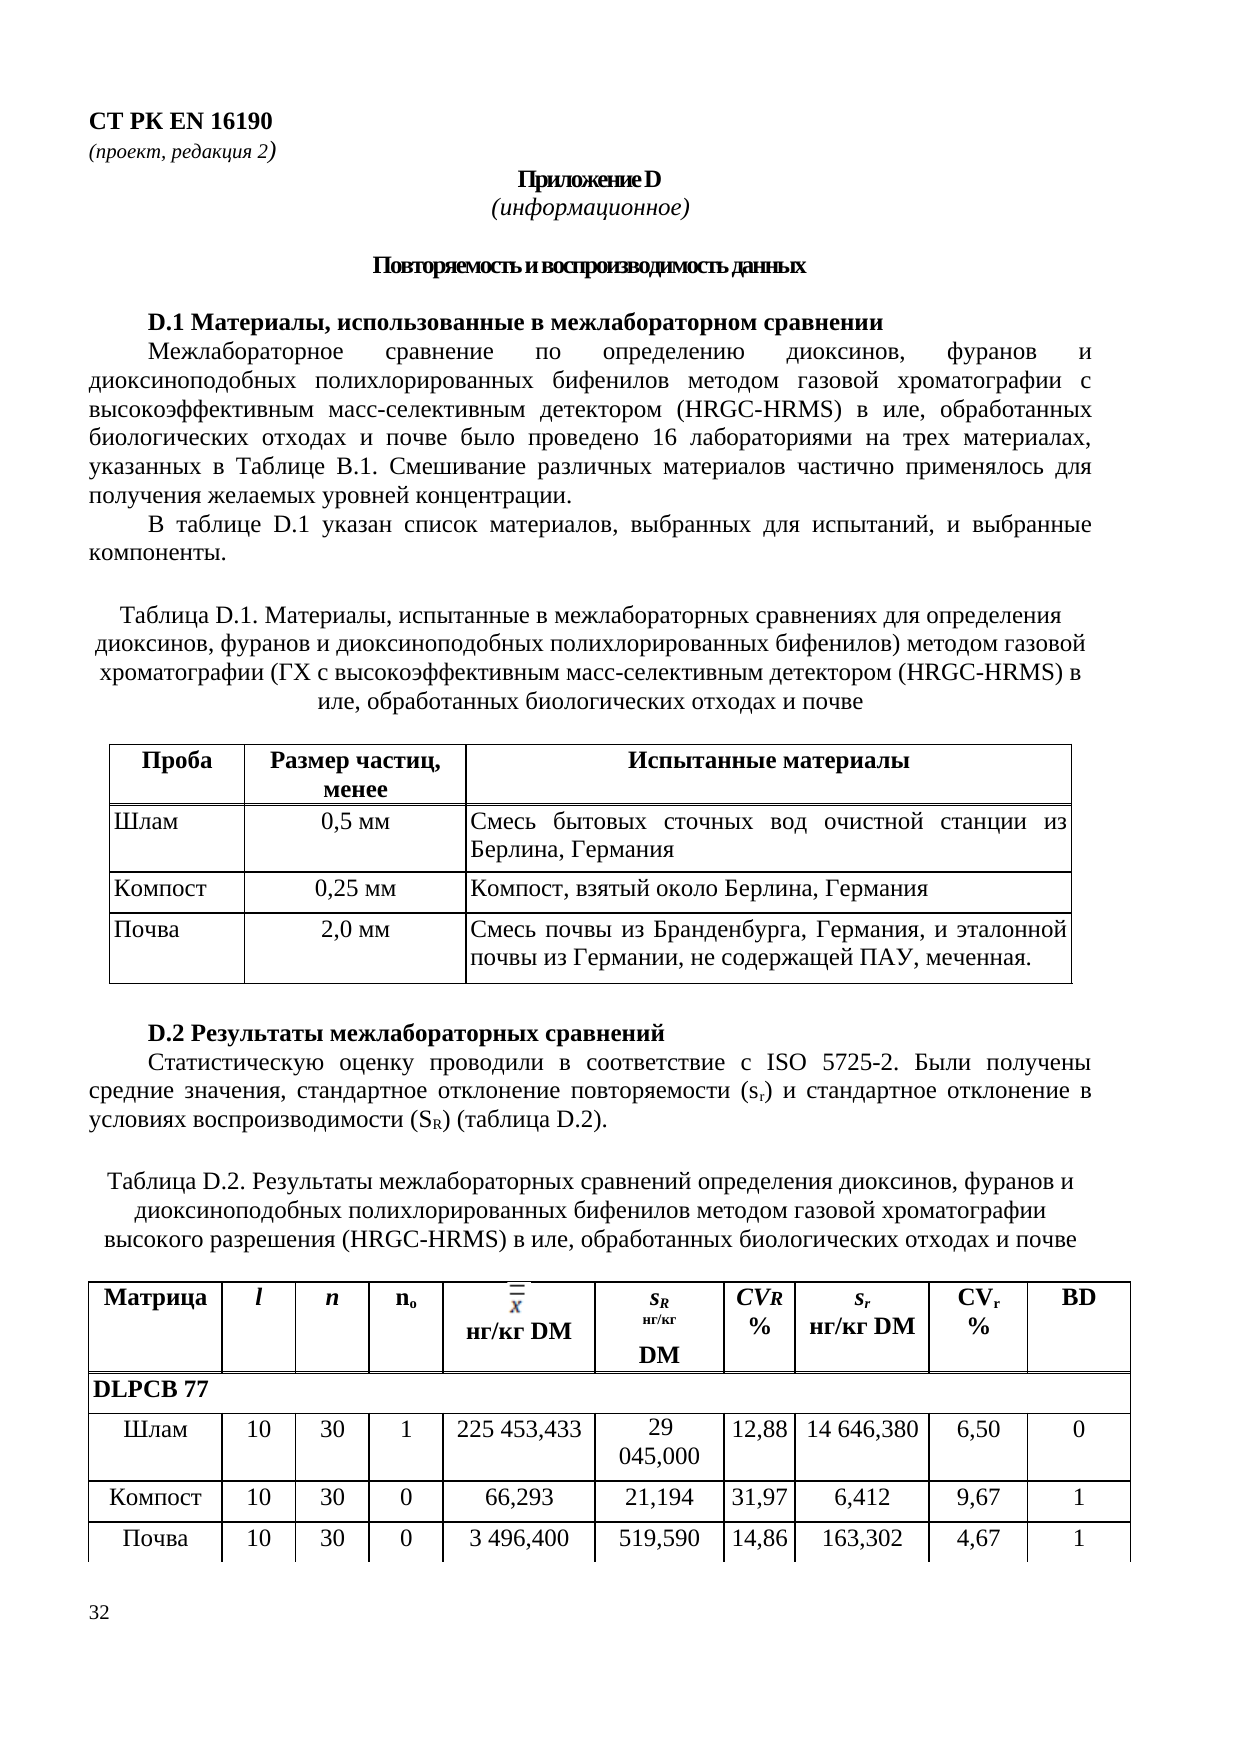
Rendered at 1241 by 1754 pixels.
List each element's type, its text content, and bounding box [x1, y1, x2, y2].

table_cell DLPCB 77 [89, 1374, 1130, 1412]
table_cell 9,67 [930, 1482, 1027, 1521]
table_cell 3 496,400 [444, 1523, 594, 1562]
table_cell 14,86 [725, 1523, 794, 1562]
table_cell 0 [370, 1482, 442, 1521]
table_header sR нг/кг DM [596, 1283, 723, 1371]
table_header BD [1028, 1283, 1130, 1371]
table_header Размер частиц, менее [245, 745, 465, 803]
table_cell 1 [1028, 1482, 1130, 1521]
table_cell 31,97 [725, 1482, 794, 1521]
table_cell 1 [1028, 1523, 1130, 1562]
table_cell 30 [296, 1414, 368, 1480]
table_cell 30 [296, 1482, 368, 1521]
table_cell 225 453,433 [444, 1414, 594, 1480]
table_cell 29 045,000 [596, 1414, 723, 1480]
text D.2 Результаты межлабораторных сравнений [89, 1018, 1092, 1047]
table_header Испытанные материалы [467, 745, 1071, 803]
text Повторяемость и воспроизводимость данных [89, 250, 1092, 279]
table_header CVr % [725, 1283, 794, 1371]
text Приложение D [89, 164, 1092, 192]
text Таблица D.1. Материалы, испытанные в межлабораторных сравнениях для определения диоксинов, фуранов и диоксиноподобных полихлорированных бифенилов) методом газовой хроматографии (ГХ с высокоэффективным масс-селективным детектором (HRGC-HRMS) в иле, обработанных биологических отходах и почве [89, 600, 1092, 715]
table_cell 30 [296, 1523, 368, 1562]
table_cell Смесь почвы из Бранденбурга, Германия, и эталонной почвы из Германии, не содержащей ПАУ, меченная. [467, 914, 1071, 983]
table_header нг/кг DM [444, 1283, 594, 1371]
table_cell 21,194 [596, 1482, 723, 1521]
table_cell 0 [1028, 1414, 1130, 1480]
table_cell 2,0 мм [245, 914, 465, 983]
text В таблице D.1 указан список материалов, выбранных для испытаний, и выбранные компоненты. [89, 509, 1092, 566]
table_cell 1 [370, 1414, 442, 1480]
table_header Матрица [89, 1283, 221, 1371]
table_cell 12,88 [725, 1414, 794, 1480]
text Статистическую оценку проводили в соответствие с ISO 5725-2. Были получены средние значения, стандартное отклонение повторяемости (sr) и стандартное отклонение в условиях воспроизводимости (SR) (таблица D.2). [89, 1047, 1092, 1133]
table_cell 0,25 мм [245, 873, 465, 912]
text (информационное) [89, 192, 1092, 221]
text Таблица D.2. Результаты межлабораторных сравнений определения диоксинов, фуранов и диоксиноподобных полихлорированных бифенилов методом газовой хроматографии высокого разрешения (HRGC-HRMS) в иле, обработанных биологических отходах и почве [89, 1166, 1092, 1253]
table_cell 0 [370, 1523, 442, 1562]
table_header sr нг/кг DM [796, 1283, 928, 1371]
table_cell 163,302 [796, 1523, 928, 1562]
table_cell 10 [223, 1523, 295, 1562]
table_cell Компост [89, 1482, 221, 1521]
table_cell Шлам [110, 806, 244, 871]
table_cell 66,293 [444, 1482, 594, 1521]
table_header l [223, 1283, 295, 1371]
table_header Проба [110, 745, 244, 803]
table_cell 0,5 мм [245, 806, 465, 871]
table_header no [370, 1283, 442, 1371]
table_cell 14 646,380 [796, 1414, 928, 1480]
table_cell 6,50 [930, 1414, 1027, 1480]
table_cell 519,590 [596, 1523, 723, 1562]
table_cell Почва [89, 1523, 221, 1562]
table_header CVr % [930, 1283, 1027, 1371]
table_cell 6,412 [796, 1482, 928, 1521]
table_cell 4,67 [930, 1523, 1027, 1562]
table_cell 10 [223, 1414, 295, 1480]
table_cell Шлам [89, 1414, 221, 1480]
table_cell Компост [110, 873, 244, 912]
table_header n [296, 1283, 368, 1371]
table_cell Почва [110, 914, 244, 983]
table_cell Смесь бытовых сточных вод очистной станции из Берлина, Германия [467, 806, 1071, 871]
table_cell Компост, взятый около Берлина, Германия [467, 873, 1071, 912]
text Межлабораторное сравнение по определению диоксинов, фуранов и диоксиноподобных полихлорированных бифенилов методом газовой хроматографии с высокоэффективным масс-селективным детектором (HRGC-HRMS) в иле, обработанных биологических отходах и почве было проведено 16 лабораториями на трех материалах, указанных в Таблице В.1. Смешивание различных материалов частично применялось для получения желаемых уровней концентрации. [89, 336, 1092, 509]
table_cell 10 [223, 1482, 295, 1521]
text D.1 Материалы, использованные в межлабораторном сравнении [89, 307, 1092, 336]
